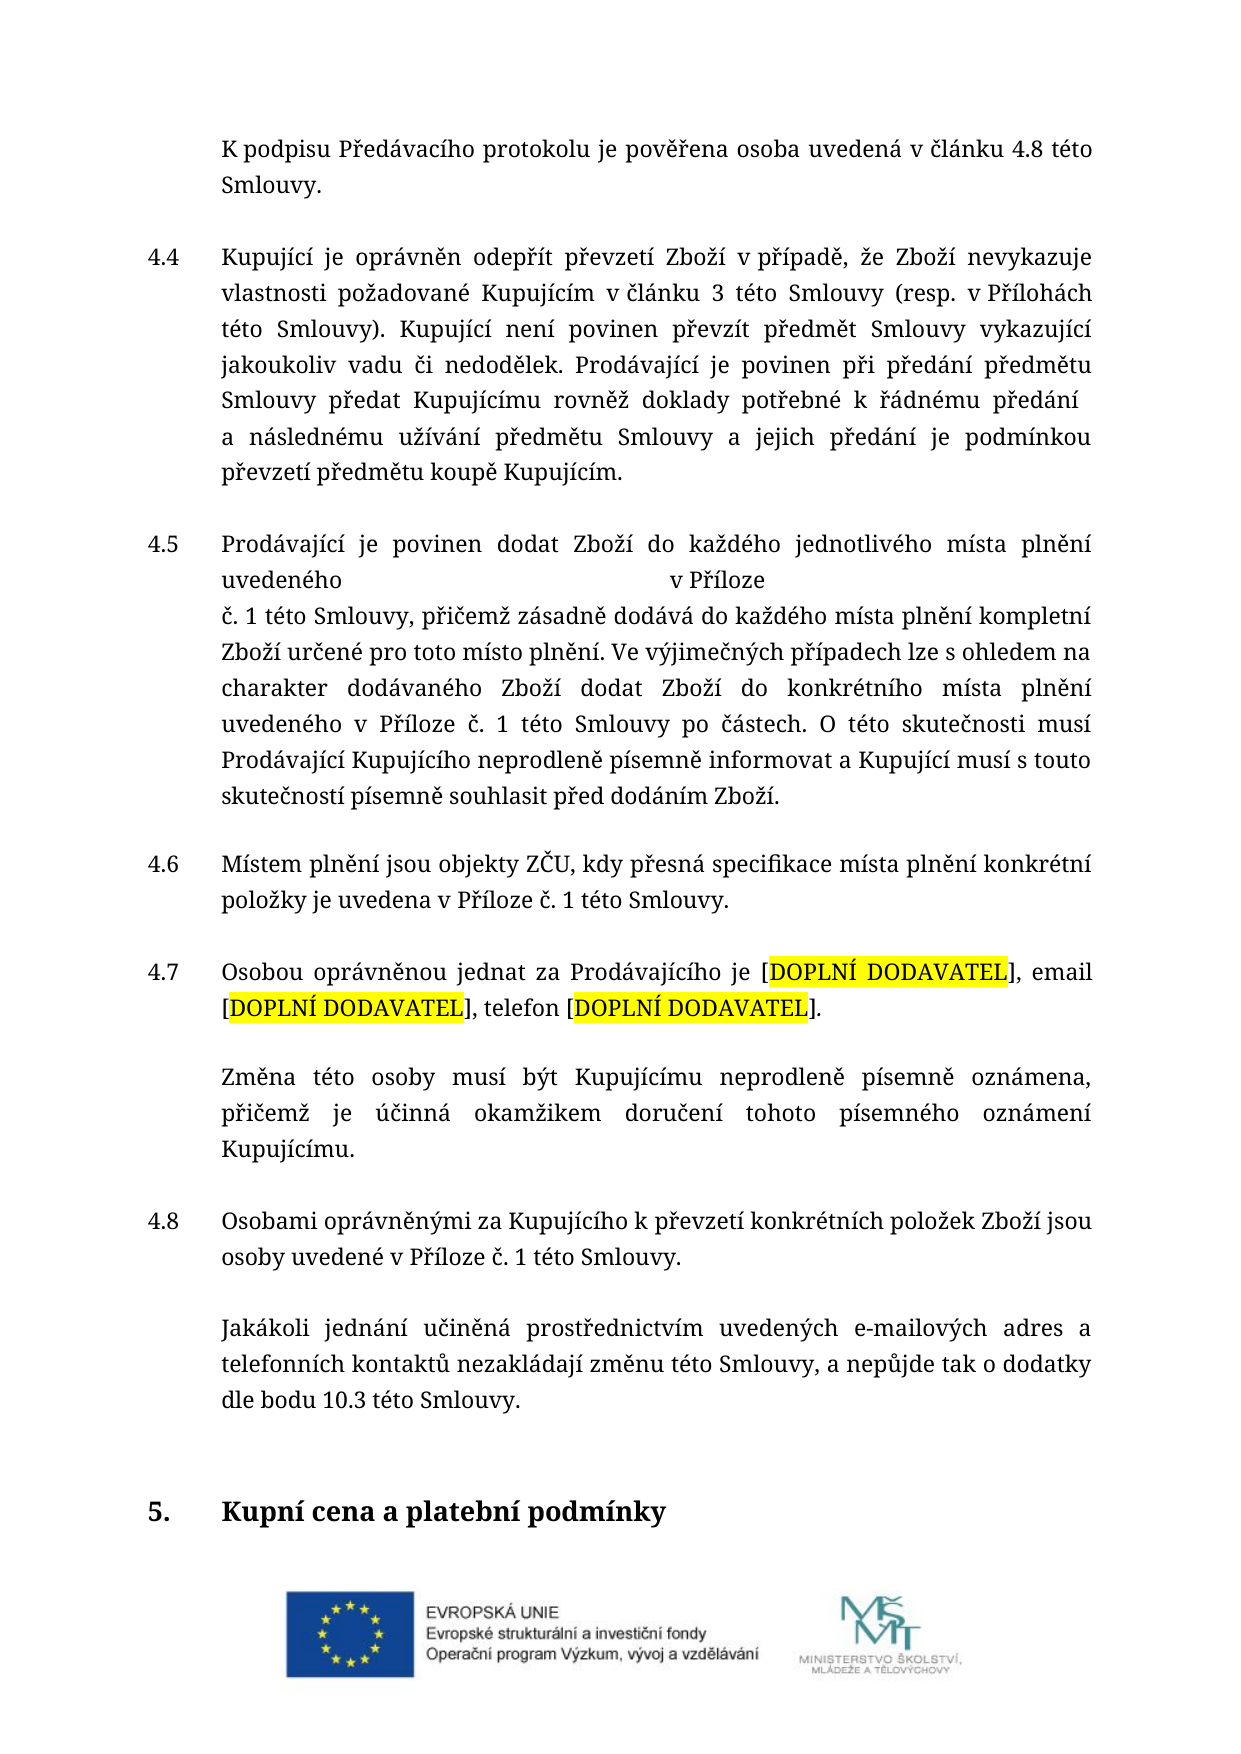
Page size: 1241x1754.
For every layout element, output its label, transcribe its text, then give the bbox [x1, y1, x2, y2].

text 4.4 Kupující je oprávněn odepřít převzetí Zboží v případě, že Zboží nevykazuje vlastnosti požadované Kupujícím v článku 3 této Smlouvy (resp. v Přílohách této Smlouvy). Kupující není povinen převzít předmět Smlouvy vykazující jakoukoliv vadu či nedodělek. Prodávající je povinen při předání předmětu Smlouvy předat Kupujícímu rovněž doklady potřebné k řádnému předání a následnému užívání předmětu Smlouvy a jejich předání je podmínkou převzetí předmětu koupě Kupujícím. [148, 241, 1093, 488]
text 4.5 Prodávající je povinen dodat Zboží do každého jednotlivého místa plnění uvedeného v Příloze č. 1 této Smlouvy, přičemž zásadně dodává do každého místa plnění kompletní Zboží určené pro toto místo plnění. Ve výjimečných případech lze s ohledem na charakter dodávaného Zboží dodat Zboží do konkrétního místa plnění uvedeného v Příloze č. 1 této Smlouvy po částech. O této skutečnosti musí Prodávající Kupujícího neprodleně písemně informovat a Kupující musí s touto skutečností písemně souhlasit před dodáním Zboží. [148, 528, 1093, 811]
text 4.6 Místem plnění jsou objekty ZČU, kdy přesná specifikace místa plnění konkrétní položky je uvedena v Příloze č. 1 této Smlouvy. [148, 848, 1093, 916]
picture [242, 1550, 999, 1720]
text Jakákoli jednání učiněná prostřednictvím uvedených e-mailových adres a telefonních kontaktů nezakládají změnu této Smlouvy, a nepůjde tak o dodatky dle bodu 10.3 této Smlouvy. [221, 1312, 1093, 1416]
text Změna této osoby musí být Kupujícímu neprodleně písemně oznámena, přičemž je účinná okamžikem doručení tohoto písemného oznámení Kupujícímu. [221, 1061, 1093, 1164]
text 5. Kupní cena a platební podmínky [148, 1492, 1093, 1529]
text 4.8 Osobami oprávněnými za Kupujícího k převzetí konkrétních položek Zboží jsou osoby uvedené v Příloze č. 1 této Smlouvy. [148, 1204, 1093, 1272]
text 4.7 Osobou oprávněnou jednat za Prodávajícího je [DOPLNÍ DODAVATEL], email [DOPLNÍ DODAVATEL], telefon [DOPLNÍ DODAVATEL]. [148, 956, 1093, 1023]
